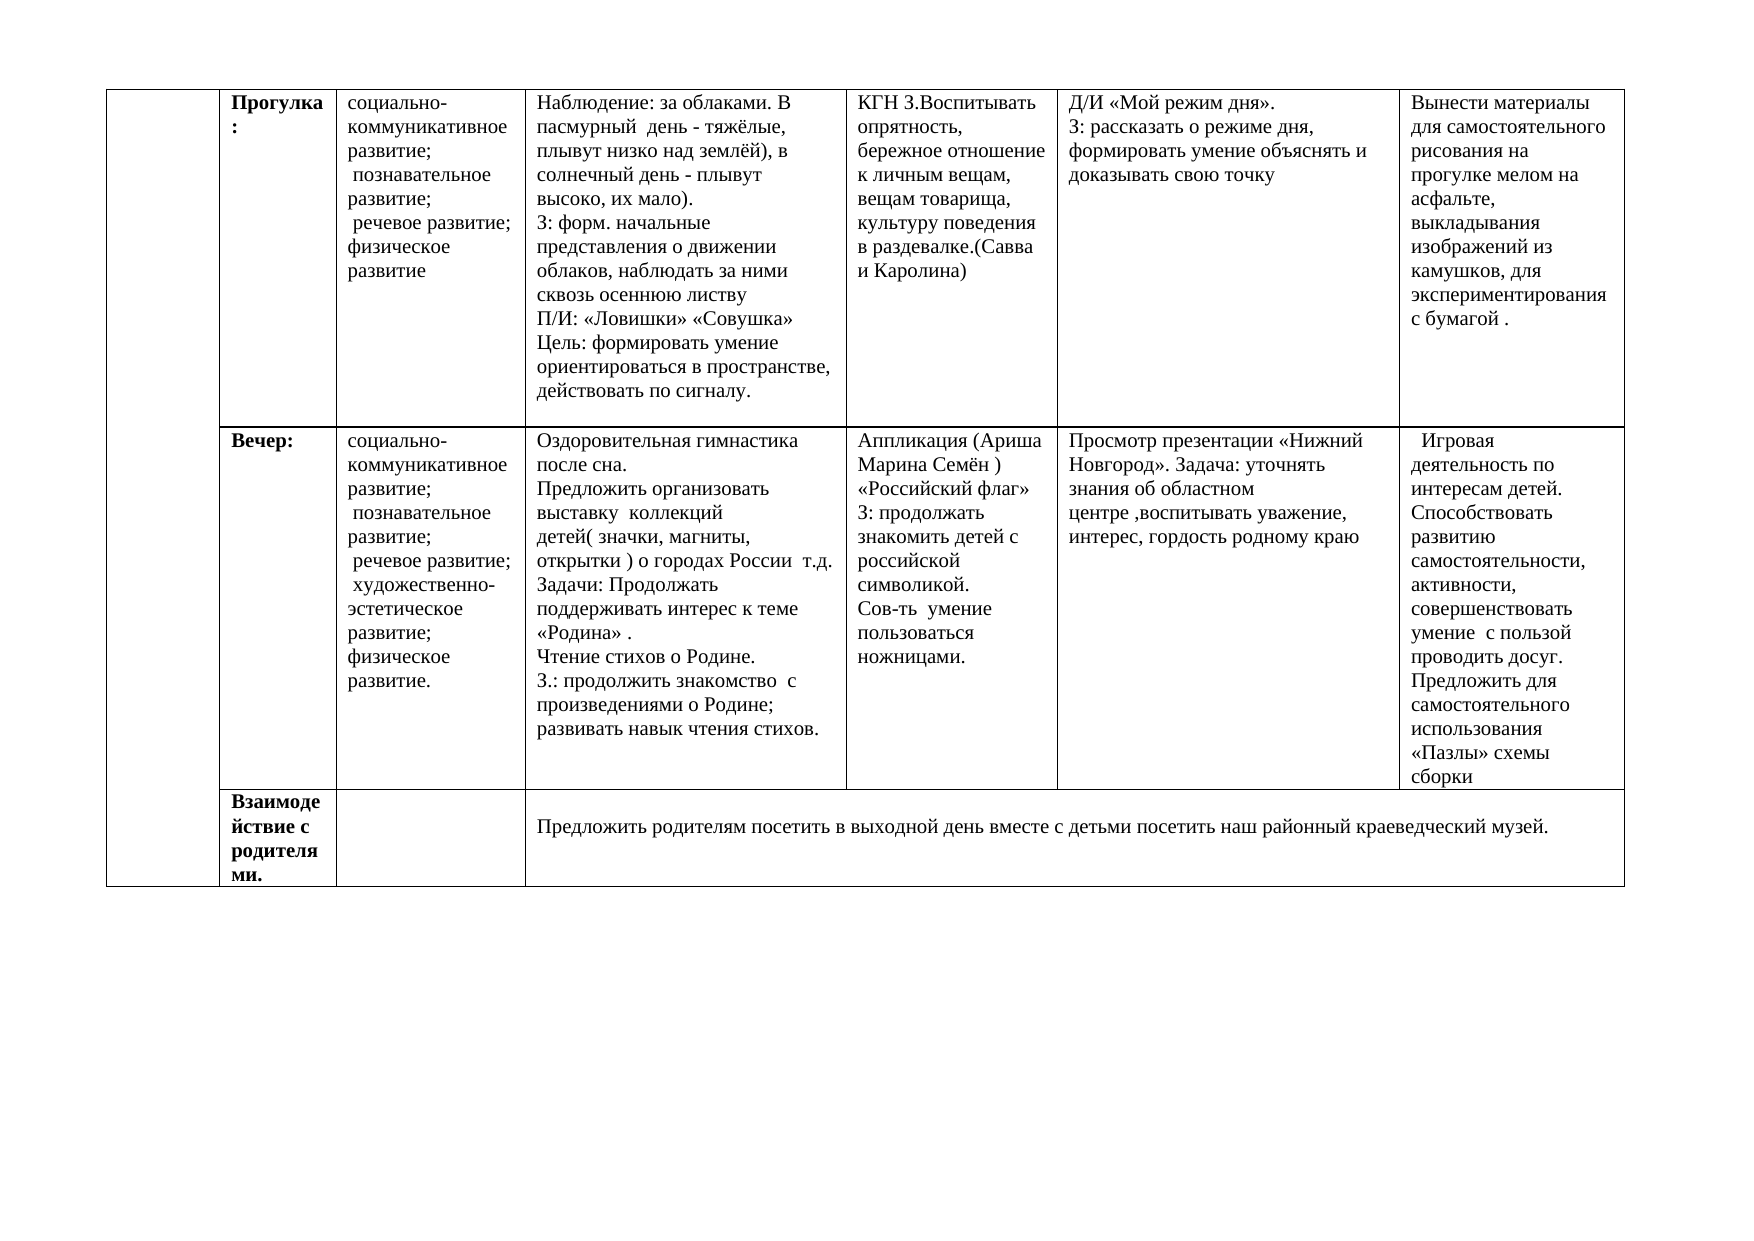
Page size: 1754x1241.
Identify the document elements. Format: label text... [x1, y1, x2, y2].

table_cell Вынести материалы для самостоятельного рисования на прогулке мелом на асфальте, выкладывания изображений из камушков, для экспериментирования с бумагой . [1400, 90, 1624, 426]
table_cell Аппликация (Ариша Марина Семён ) «Российский флаг» З: продолжать знакомить детей с российской символикой. Сов-ть умение пользоваться ножницами. [847, 428, 1057, 788]
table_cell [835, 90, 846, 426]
table_cell социально-коммуникативное развитие; познавательное развитие; речевое развитие; художественно-эстетическое развитие; физическое развитие. [337, 428, 525, 788]
table_cell социально-коммуникативное развитие; познавательное развитие; речевое развитие; физическое развитие [337, 90, 525, 426]
table_cell Д/И «Мой режим дня». З: рассказать о режиме дня, формировать умение объяснять и доказывать свою точку [1058, 90, 1399, 426]
table_cell Оздоровительная гимнастика после сна. Предложить организовать выставку коллекций детей( значки, магниты, открытки ) о городах России т.д. Задачи: Продолжать поддерживать интерес к теме «Родина» . Чтение стихов о Родине. З.: продолжить знакомство с произведениями о Родине; развивать навык чтения стихов. [526, 428, 846, 788]
table_cell Вечер: [220, 428, 336, 788]
table_cell [337, 790, 525, 886]
table_cell Взаимодействие с родителями. [220, 790, 336, 886]
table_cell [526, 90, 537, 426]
table_cell Просмотр презентации «Нижний Новгород». Задача: уточнять знания об областном центре ,воспитывать уважение, интерес, гордость родному краю [1058, 428, 1399, 788]
table_cell КГН З.Воспитывать опрятность, бережное отношение к личным вещам, вещам товарища, культуру поведения в раздевалке.(Савва и Каролина) [847, 90, 1057, 426]
table_cell Игровая деятельность по интересам детей. Способствовать развитию самостоятельности, активности, совершенствовать умение с пользой проводить досуг. Предложить для самостоятельного использования «Пазлы» схемы сборки [1400, 428, 1624, 788]
table_cell Прогулка: [220, 90, 336, 426]
table_cell Предложить родителям посетить в выходной день вместе с детьми посетить наш районный краеведческий музей. [526, 790, 1624, 886]
